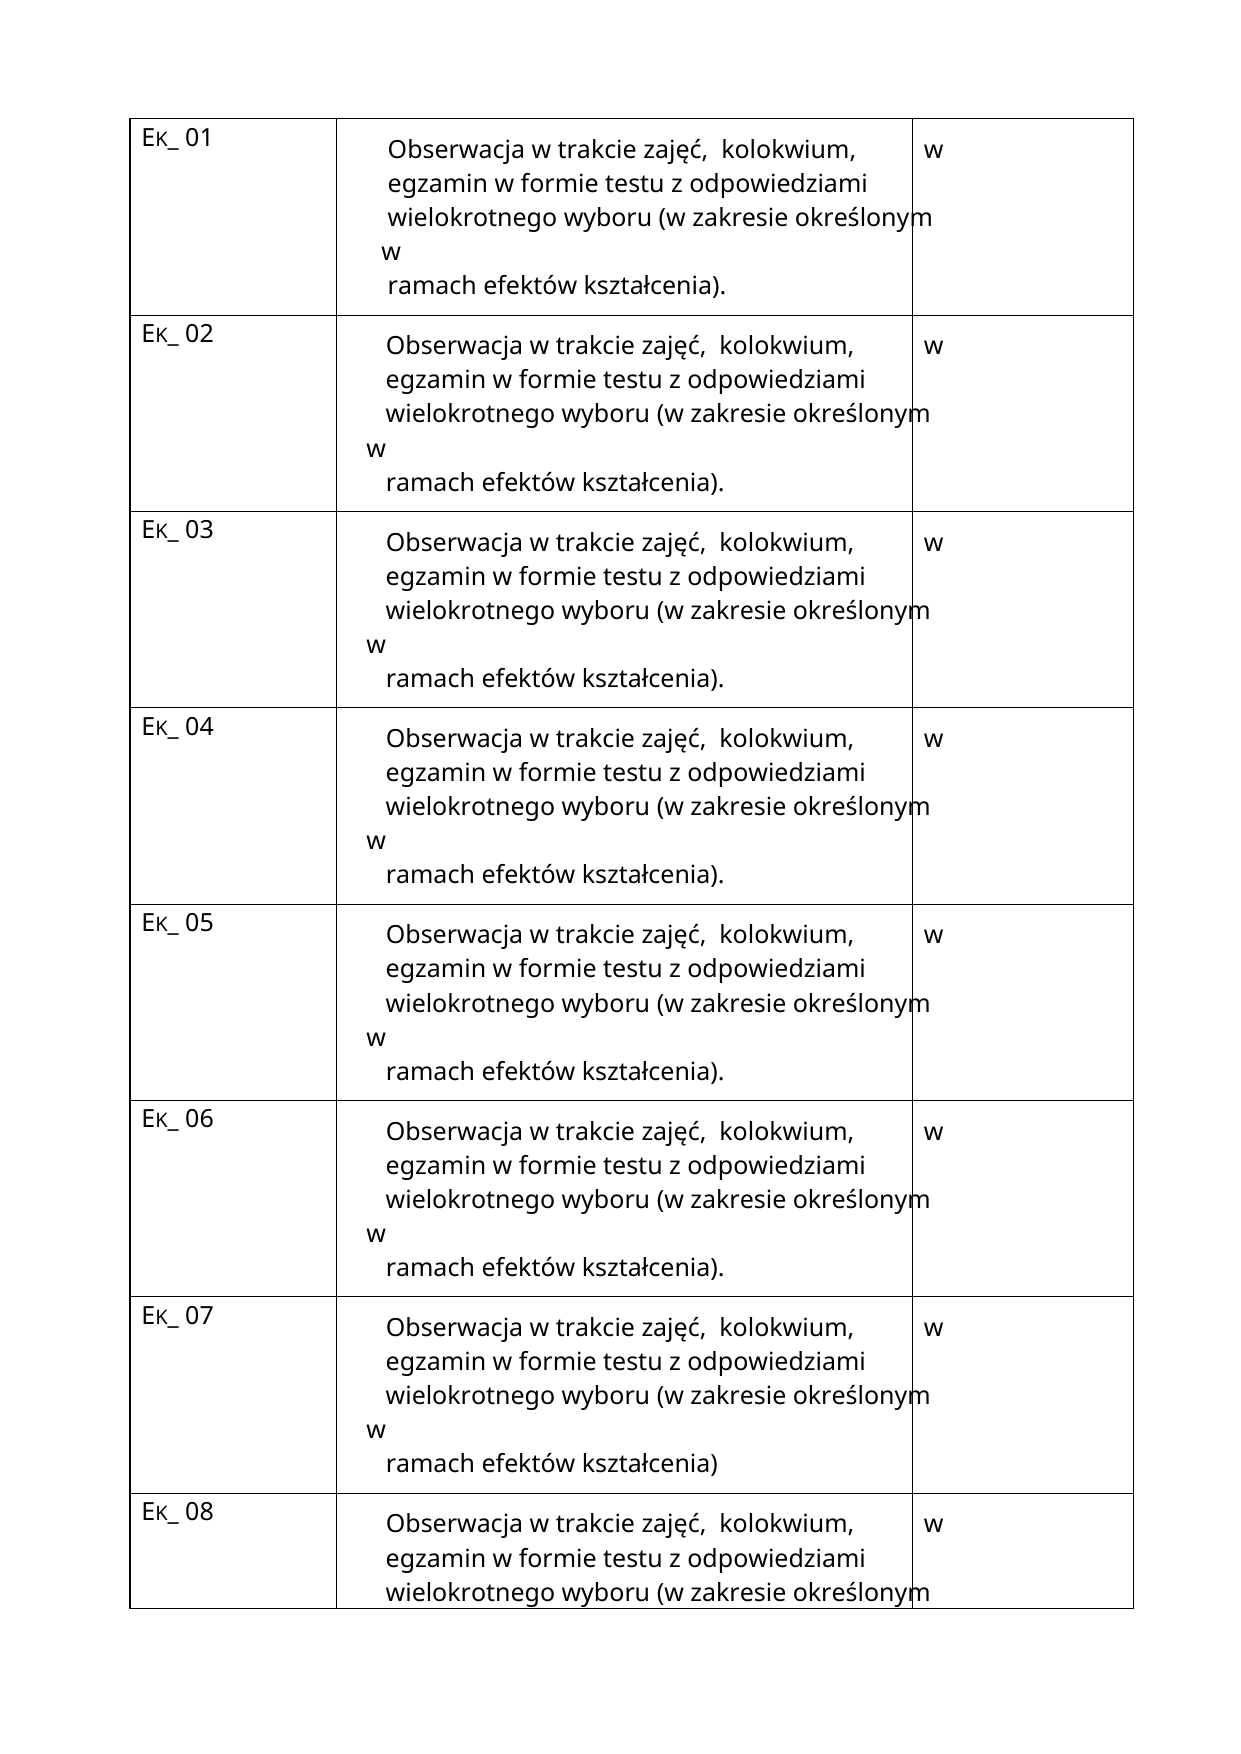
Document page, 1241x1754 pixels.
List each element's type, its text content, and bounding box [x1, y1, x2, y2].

table_cell w [913, 1101, 1133, 1296]
table_cell w [913, 1297, 1133, 1493]
table_cell w [913, 316, 1133, 511]
table_cell Ek_ 08 [131, 1494, 336, 1608]
table_cell w [913, 708, 1133, 903]
table_cell Ek_ 06 [131, 1101, 336, 1296]
table_cell Ek_ 07 [131, 1297, 336, 1493]
table_cell w [913, 119, 1133, 314]
table_cell Ek_ 04 [131, 708, 336, 903]
table_cell Ek_ 02 [131, 316, 336, 511]
table_cell Obserwacja w trakcie zajęć, kolokwium, egzamin w formie testu z odpowiedziami wielokrotnego wyboru (w zakresie określonym w ramach efektów kształcenia) [337, 1297, 912, 1493]
table_cell w [913, 905, 1133, 1100]
table_cell Ek_ 03 [131, 512, 336, 707]
table_cell w [913, 1494, 1133, 1608]
table_cell Ek_ 01 [131, 119, 336, 314]
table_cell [337, 1494, 912, 1608]
table_cell Ek_ 05 [131, 905, 336, 1100]
table_cell w [913, 512, 1133, 707]
